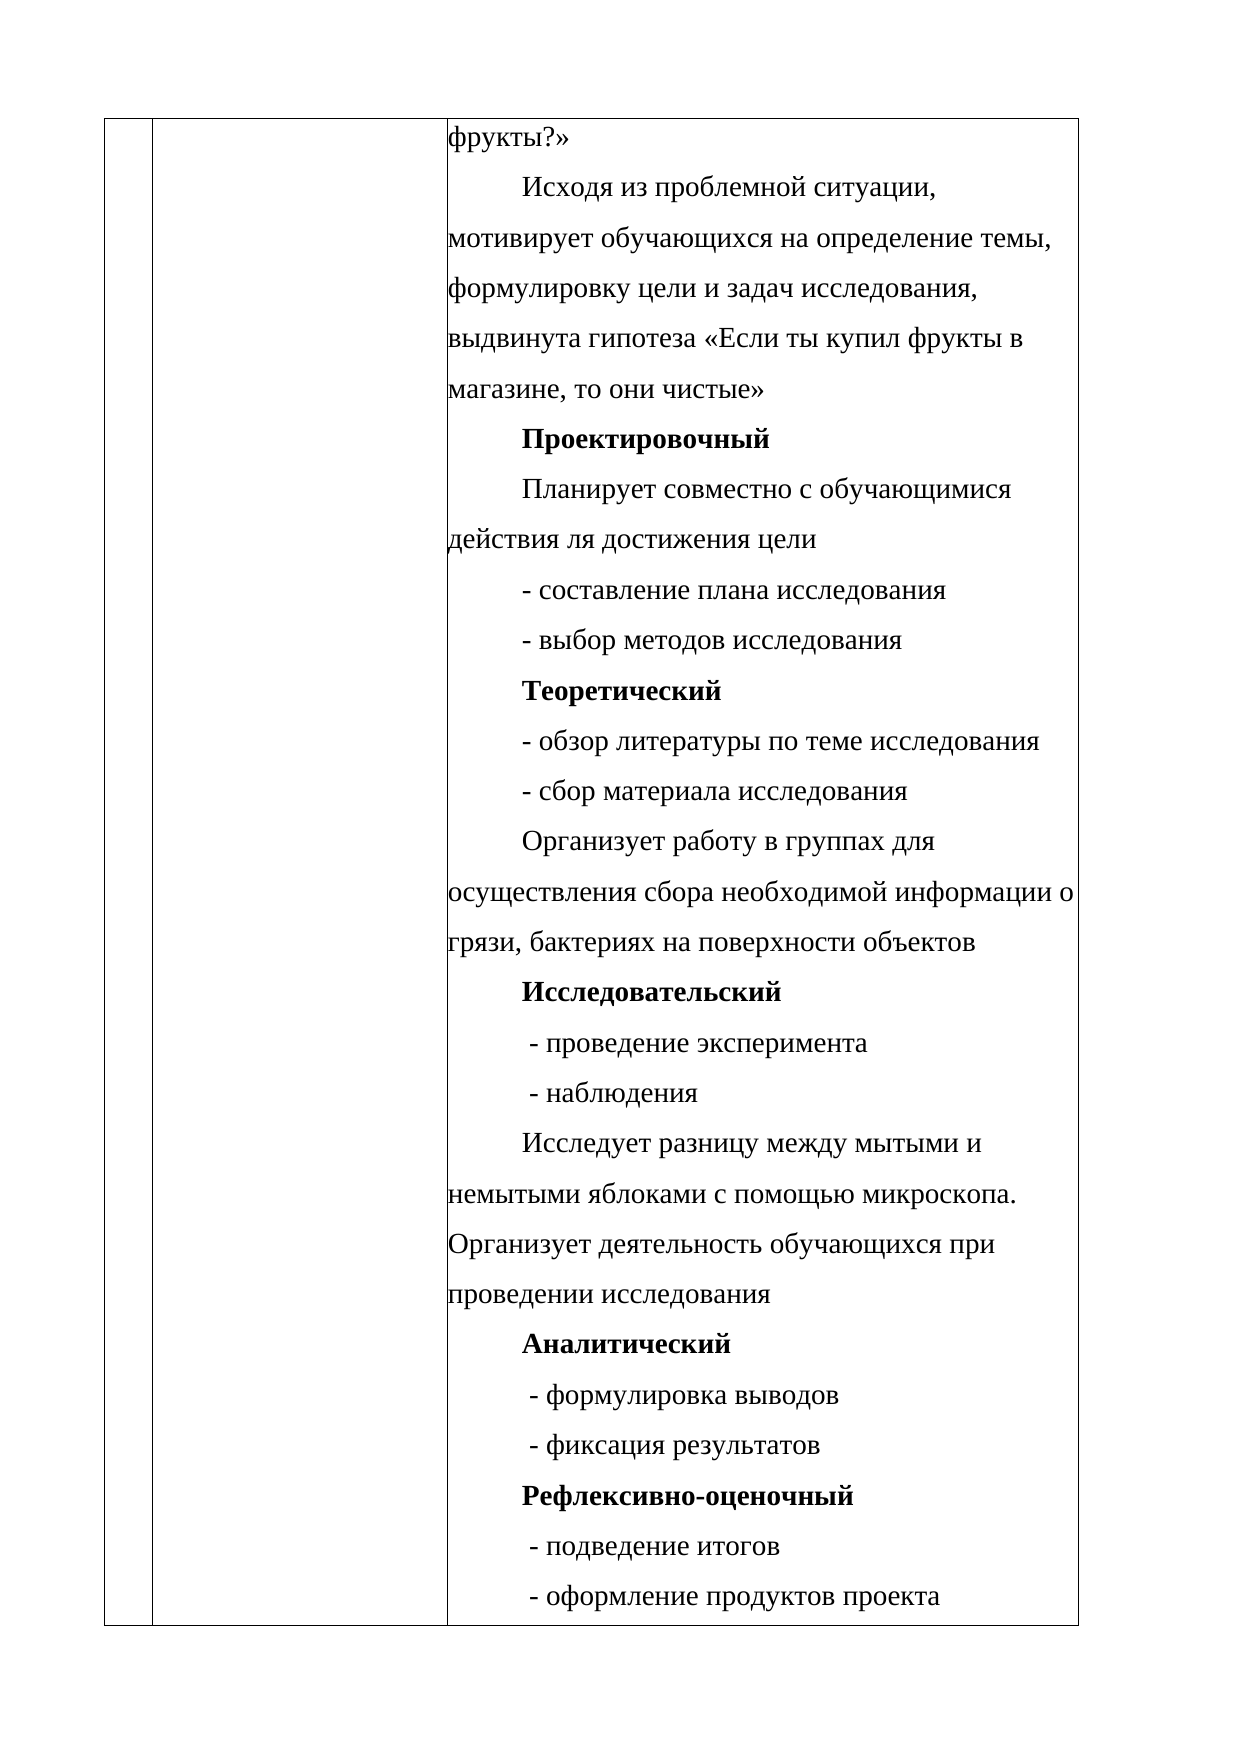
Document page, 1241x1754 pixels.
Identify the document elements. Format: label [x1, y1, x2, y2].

table_cell [153, 119, 447, 1625]
table_cell [105, 119, 152, 1625]
table_cell [448, 119, 1078, 1625]
